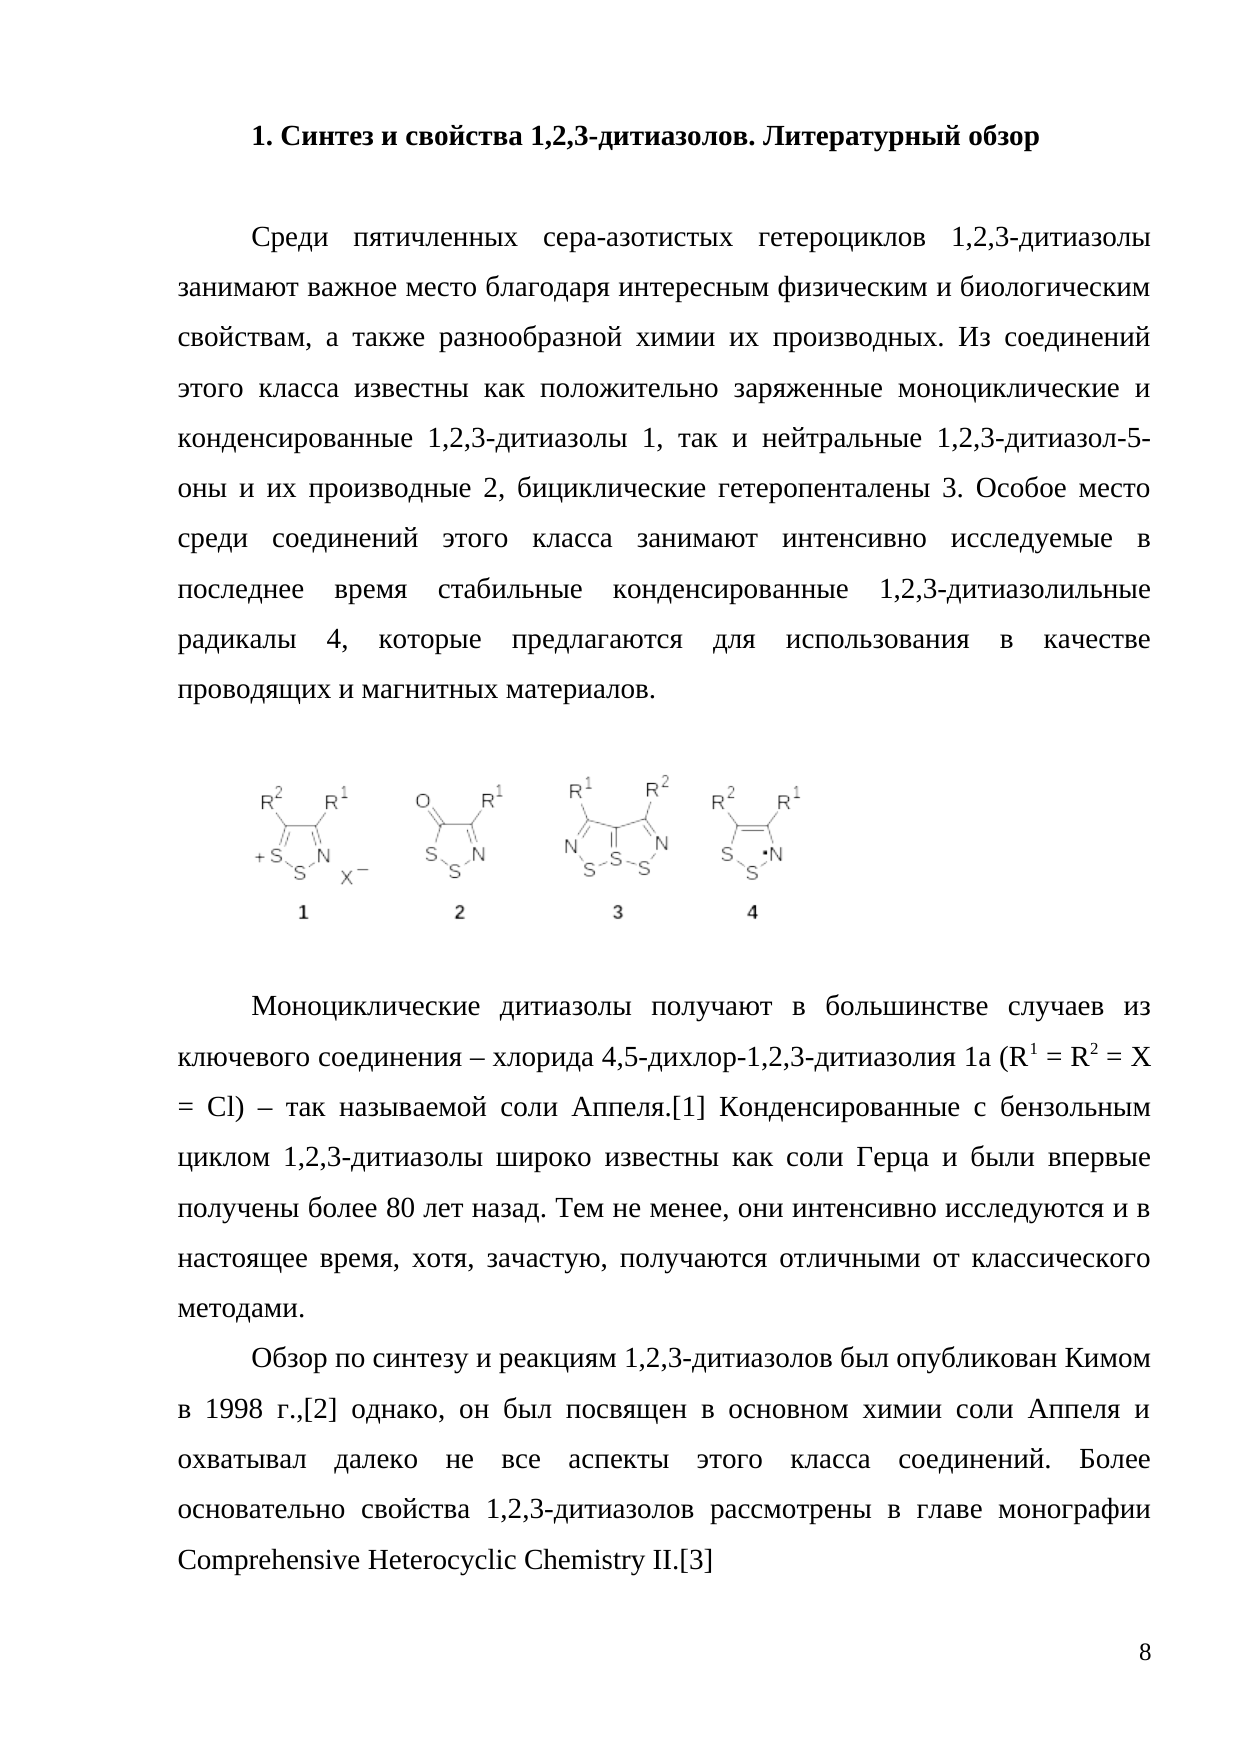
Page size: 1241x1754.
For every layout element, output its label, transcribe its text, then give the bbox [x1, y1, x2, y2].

text Обзор по синтезу и реакциям 1,2,3-дитиазолов был опубликован Кимом в .,[2] однако, он был посвящен в основном химии соли Аппеля и охватывал далеко не все аспекты этого класса соединений. Более основательно свойства 1,2,3-дитиазолов рассмотрены в главе монографии Comprehensive Heterocyclic Chemistry II.[3] [177, 1341, 1152, 1575]
text Моноциклические дитиазолы получают в большинстве случаев из ключевого соединения – хлорида 4,5-дихлор-1,2,3-дитиазолия 1a (R1 = R2 = X = Cl) – так называемой соли Аппеля.[1] Конденсированные с бензольным циклом 1,2,3-дитиазолы широко известны как соли Герца и были впервые получены более 80 лет назад. Тем не менее, они интенсивно исследуются и в настоящее время, хотя, зачастую, получаются отличными от классического методами. [177, 988, 1152, 1324]
text Среди пятичленных сера-азотистых гетероциклов 1,2,3-дитиазолы занимают важное место благодаря интересным физическим и биологическим свойствам, а также разнообразной химии их производных. Из соединений этого класса известны как положительно заряженные моноциклические и конденсированные 1,2,3-дитиазолы 1, так и нейтральные 1,2,3-дитиазол-5-оны и их производные 2, бициклические гетеропенталены 3. Особое место среди соединений этого класса занимают интенсивно исследуемые в последнее время стабильные конденсированные 1,2,3-дитиазолильные радикалы 4, которые предлагаются для использования в качестве проводящих и магнитных материалов. [177, 219, 1152, 705]
text 1. Синтез и свойства 1,2,3-дитиазолов. Литературный обзор [177, 118, 1152, 152]
